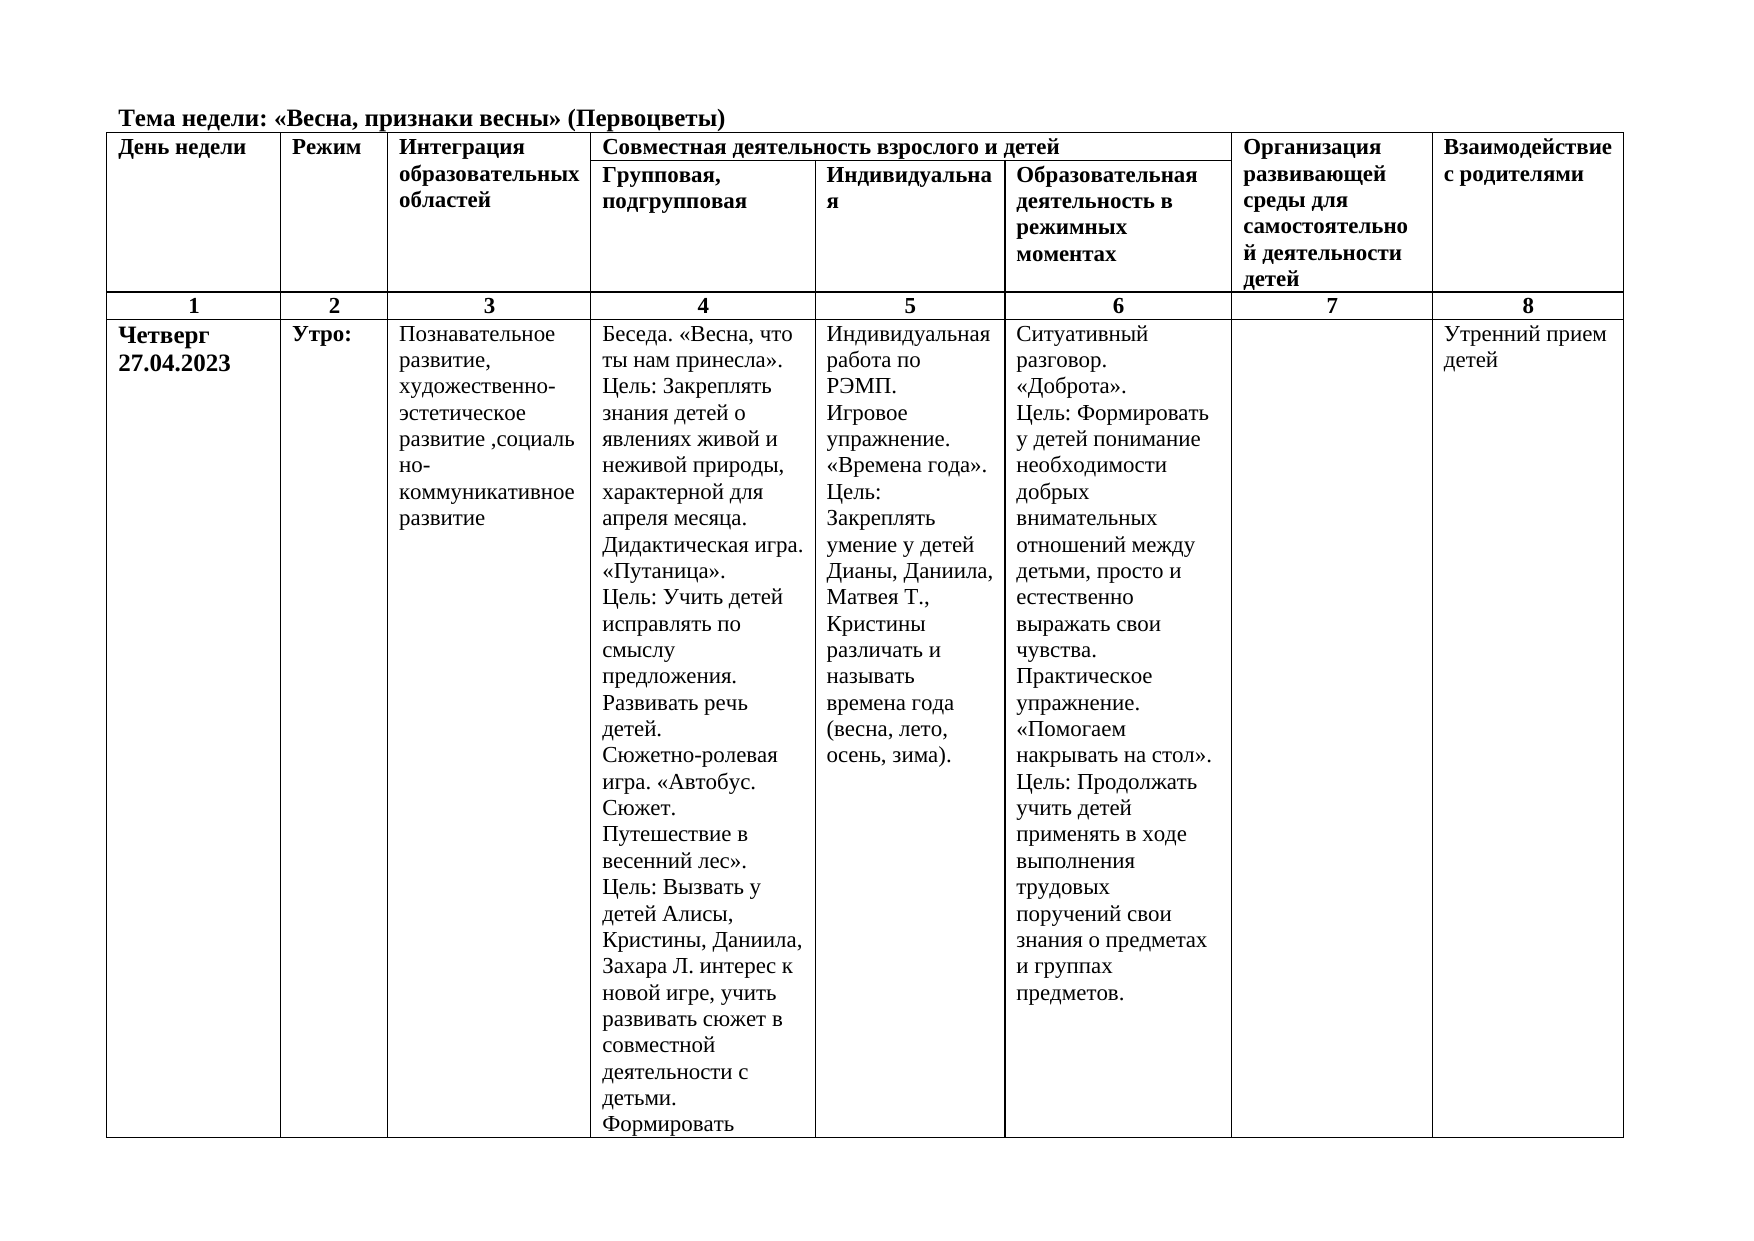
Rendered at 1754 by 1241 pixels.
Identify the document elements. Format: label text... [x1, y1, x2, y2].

table_cell Индивидуальная [816, 161, 1004, 291]
table_cell Четверг 27.04.2023 [107, 320, 280, 1137]
table_cell Образовательная деятельность в режимных моментах [1006, 161, 1231, 291]
table_cell Групповая, подгрупповая [591, 161, 815, 291]
table_header Взаимодействие с родителями [1433, 133, 1623, 291]
table_header Режим [281, 133, 387, 291]
table_cell 4 [591, 293, 815, 319]
table_header Организация развивающей среды для самостоятельной деятельности детей [1232, 133, 1432, 291]
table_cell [816, 320, 1004, 1137]
table_cell 6 [1006, 293, 1231, 319]
table_cell 5 [816, 293, 1004, 319]
table_cell [1232, 320, 1432, 1137]
table_cell Утро: [281, 320, 387, 1137]
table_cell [591, 320, 815, 1137]
table_cell 2 [281, 293, 387, 319]
text Тема недели: «Весна, признаки весны» (Первоцветы) [118, 103, 1636, 132]
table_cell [1433, 320, 1623, 1137]
table_cell 8 [1433, 293, 1623, 319]
table_header Совместная деятельность взрослого и детей [591, 133, 1231, 159]
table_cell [388, 320, 590, 1137]
table_cell 3 [388, 293, 590, 319]
table_cell 7 [1232, 293, 1432, 319]
table_cell 1 [107, 293, 280, 319]
table_header День недели [107, 133, 280, 291]
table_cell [1006, 320, 1231, 1137]
table_header Интеграция образовательных областей [388, 133, 590, 291]
